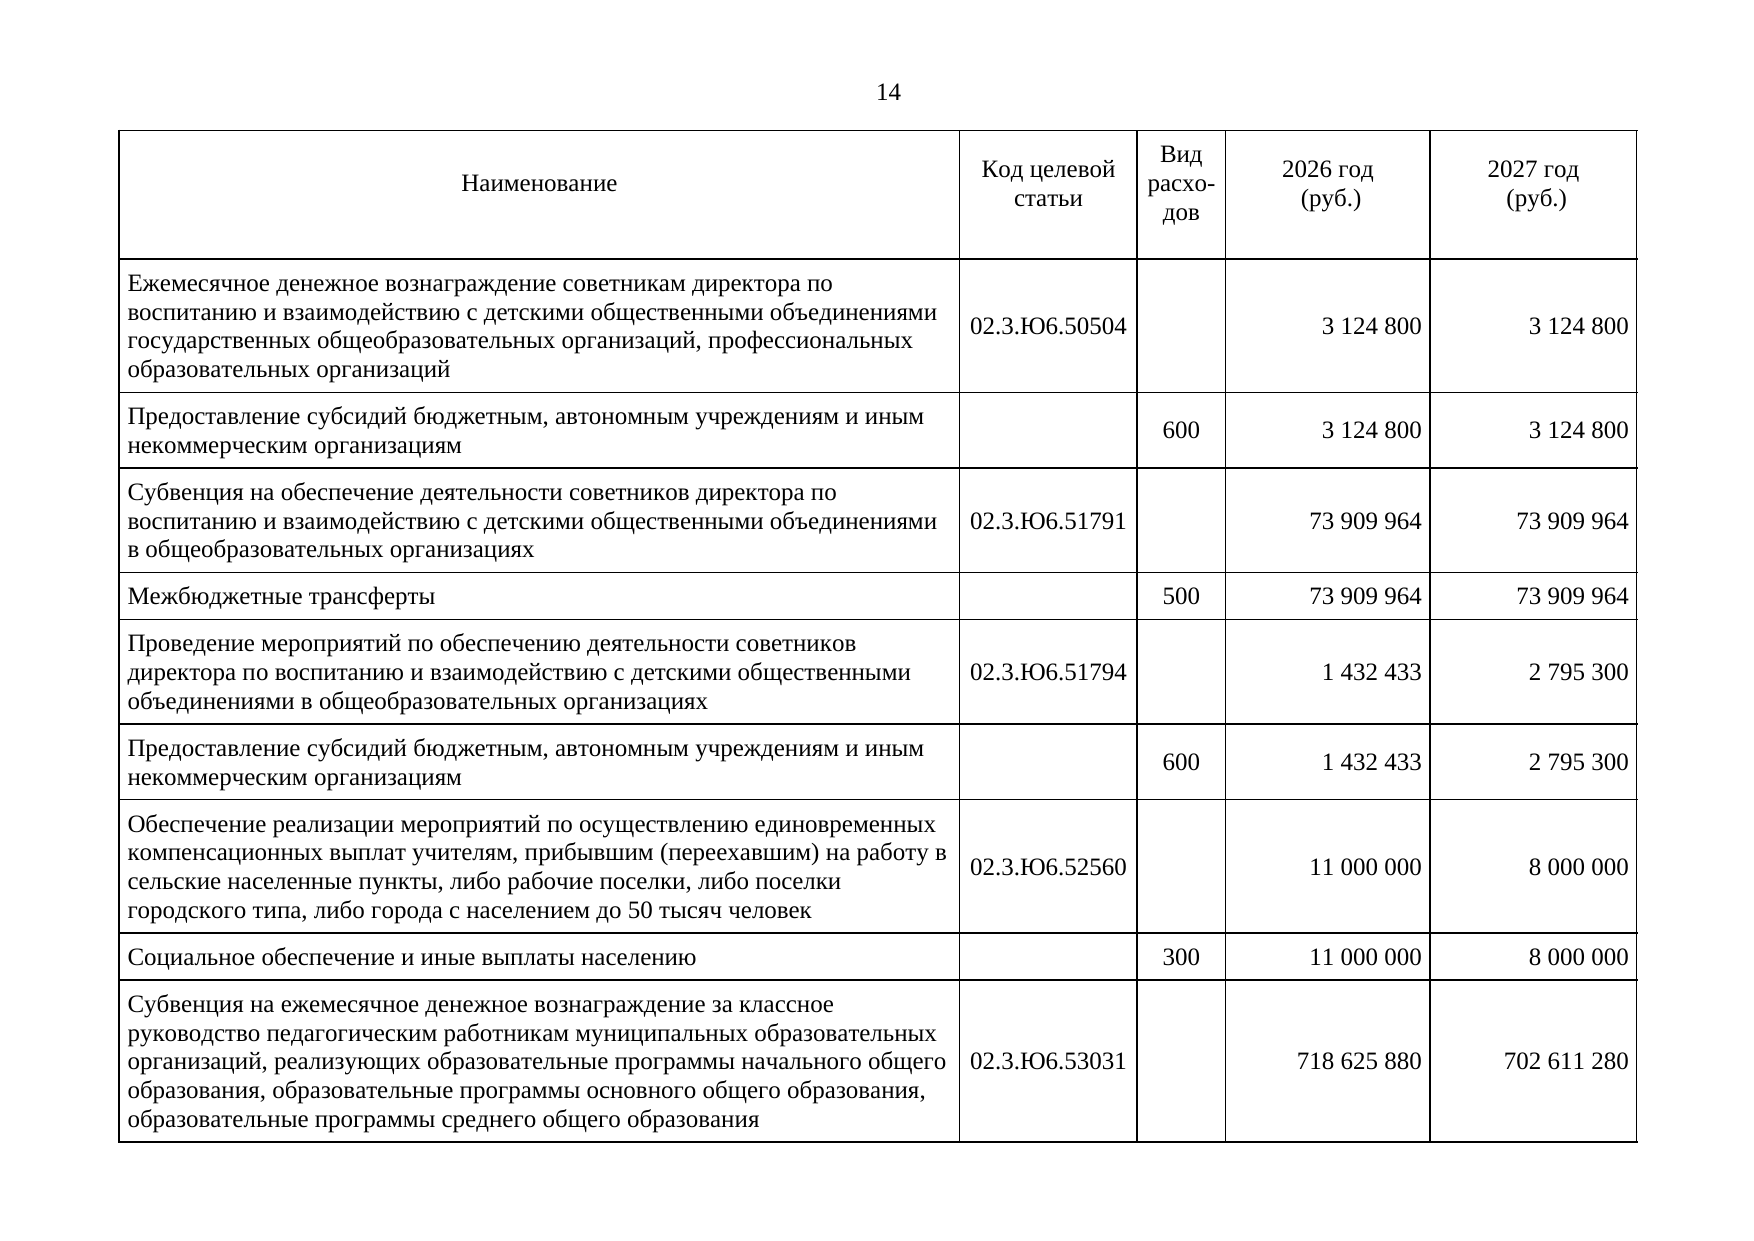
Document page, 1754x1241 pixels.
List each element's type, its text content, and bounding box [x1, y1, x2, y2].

table_cell 02.3.Ю6.52560 [960, 800, 1136, 932]
table_cell 600 [1138, 725, 1225, 799]
table_cell 8 000 000 [1431, 934, 1636, 979]
table_cell Обеспечение реализации мероприятий по осуществлению единовременных компенсационных выплат учителям, прибывшим (переехавшим) на работу в сельские населенные пункты, либо рабочие поселки, либо поселки городского типа, либо города с населением до 50 тысяч человек [120, 800, 959, 932]
table_cell [1138, 469, 1225, 572]
table_cell 600 [1138, 393, 1225, 467]
table_cell 300 [1138, 934, 1225, 979]
table_cell Межбюджетные трансферты [120, 573, 959, 618]
table_cell [1138, 981, 1225, 1141]
table_cell [1138, 620, 1225, 723]
table_cell Субвенция на обеспечение деятельности советников директора по воспитанию и взаимодействию с детскими общественными объединениями в общеобразовательных организациях [120, 469, 959, 572]
table_cell 2 795 300 [1431, 725, 1636, 799]
table_header 2027 год (руб.) [1431, 131, 1636, 258]
table_cell 2 795 300 [1431, 620, 1636, 723]
table_header Вид расхо-дов [1138, 131, 1225, 258]
table_cell 3 124 800 [1226, 260, 1429, 391]
table_cell 1 432 433 [1226, 725, 1429, 799]
table_cell 02.3.Ю6.50504 [960, 260, 1136, 391]
table_cell 11 000 000 [1226, 934, 1429, 979]
table_cell 3 124 800 [1226, 393, 1429, 467]
table_cell 02.3.Ю6.51794 [960, 620, 1136, 723]
table_cell [960, 725, 1136, 799]
table_header Наименование [120, 131, 959, 258]
table_cell [960, 573, 1136, 618]
table_cell 500 [1138, 573, 1225, 618]
table_cell 73 909 964 [1226, 469, 1429, 572]
table_cell 11 000 000 [1226, 800, 1429, 932]
table_cell [1138, 260, 1225, 391]
table_header 2026 год (руб.) [1226, 131, 1429, 258]
table_header Код целевой статьи [960, 131, 1136, 258]
table_cell [960, 934, 1136, 979]
table_cell 73 909 964 [1431, 573, 1636, 618]
table_cell 02.3.Ю6.51791 [960, 469, 1136, 572]
table_cell 3 124 800 [1431, 393, 1636, 467]
table_cell 73 909 964 [1431, 469, 1636, 572]
table_cell 8 000 000 [1431, 800, 1636, 932]
table_cell Ежемесячное денежное вознаграждение советникам директора по воспитанию и взаимодействию с детскими общественными объединениями государственных общеобразовательных организаций, профессиональных образовательных организаций [120, 260, 959, 391]
table_cell [1138, 800, 1225, 932]
table_cell Предоставление субсидий бюджетным, автономным учреждениям и иным некоммерческим организациям [120, 393, 959, 467]
table_cell 702 611 280 [1431, 981, 1636, 1141]
table_cell 73 909 964 [1226, 573, 1429, 618]
table_cell 718 625 880 [1226, 981, 1429, 1141]
table_cell Субвенция на ежемесячное денежное вознаграждение за классное руководство педагогическим работникам муниципальных образовательных организаций, реализующих образовательные программы начального общего образования, образовательные программы основного общего образования, образовательные программы среднего общего образования [120, 981, 959, 1141]
table_cell Социальное обеспечение и иные выплаты населению [120, 934, 959, 979]
table_cell 3 124 800 [1431, 260, 1636, 391]
table_cell 02.3.Ю6.53031 [960, 981, 1136, 1141]
table_cell 1 432 433 [1226, 620, 1429, 723]
table_cell [960, 393, 1136, 467]
table_cell Предоставление субсидий бюджетным, автономным учреждениям и иным некоммерческим организациям [120, 725, 959, 799]
table_cell Проведение мероприятий по обеспечению деятельности советников директора по воспитанию и взаимодействию с детскими общественными объединениями в общеобразовательных организациях [120, 620, 959, 723]
